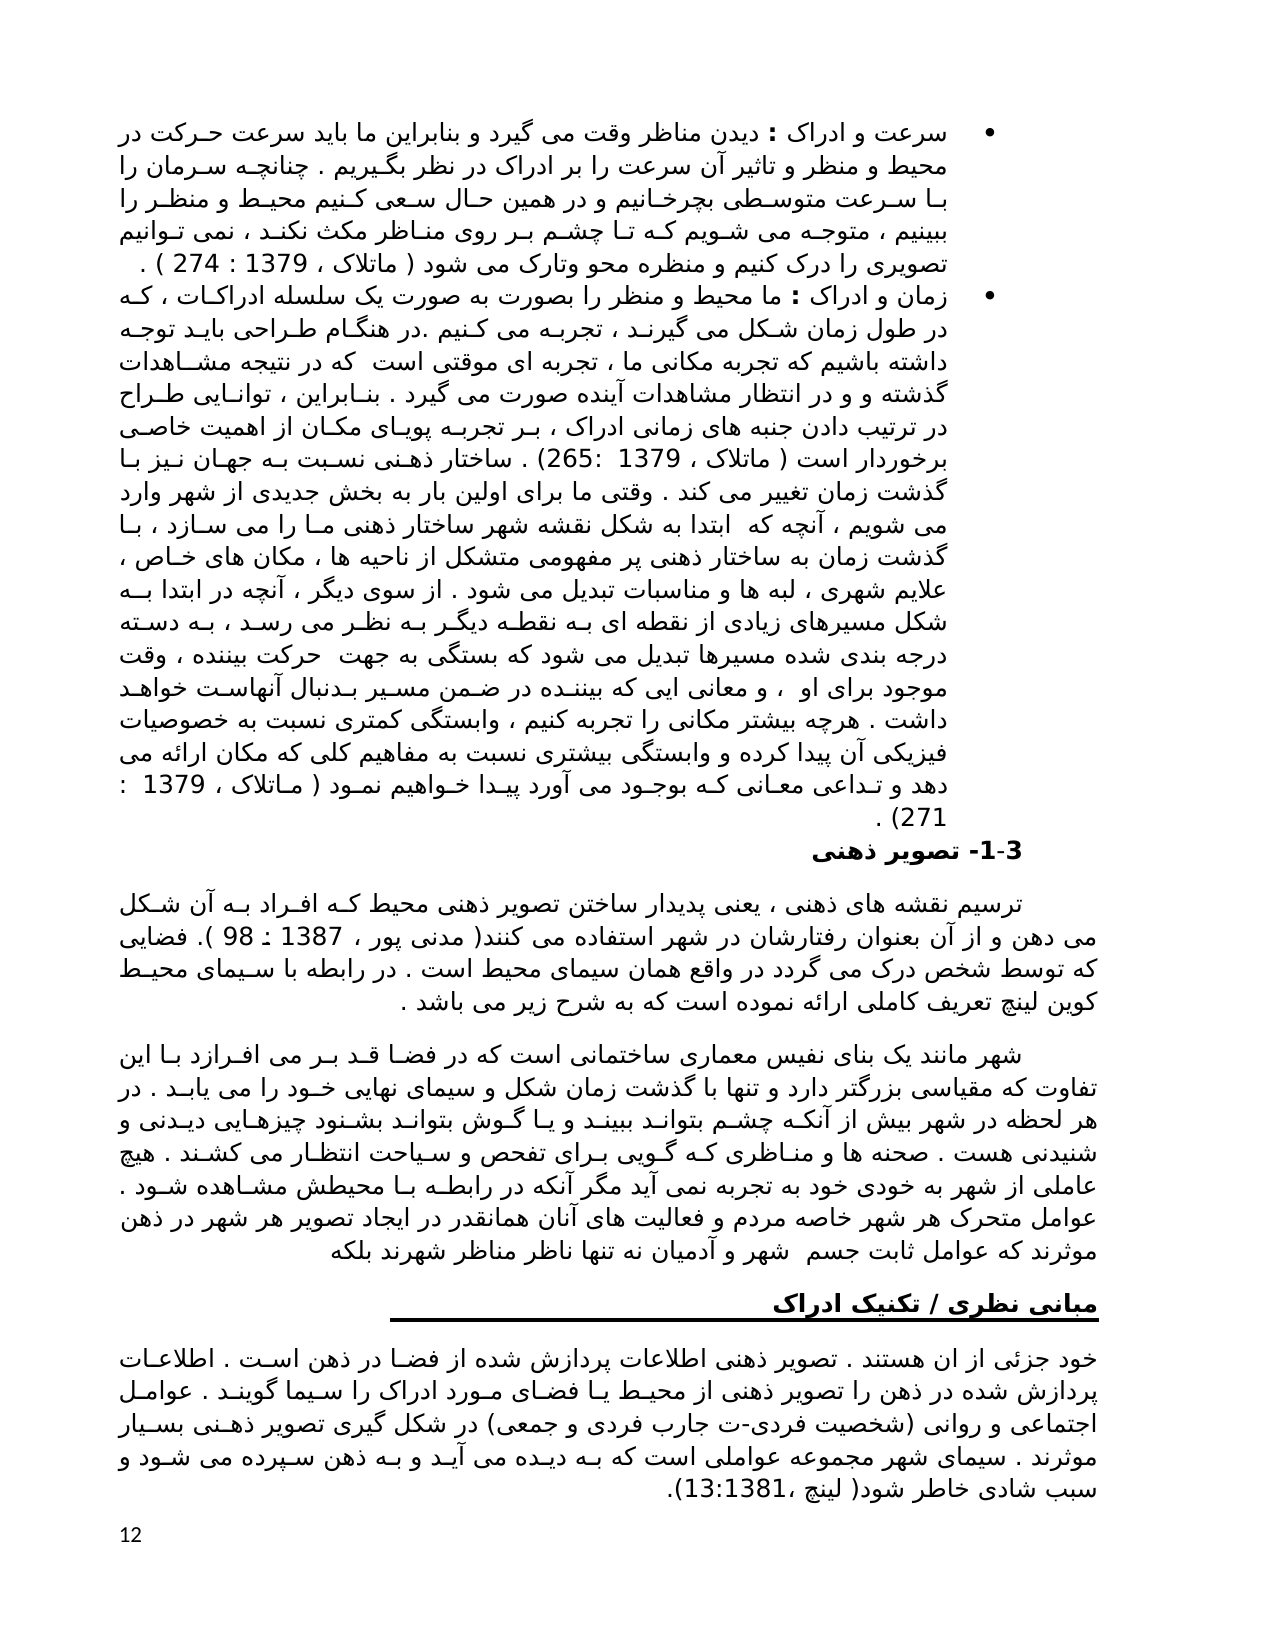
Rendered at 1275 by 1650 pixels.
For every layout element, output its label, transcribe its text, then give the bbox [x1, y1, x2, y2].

text خود جزئی از ان هستند . تصویر ذهنی اطلاعات پردازش شده از فضا در ذهن است . اطلاعات پردازش شده در ذهن را تصویر ذهنی از محیط یا فضای مورد ادراک را سیما گویند . عوامل اجتماعی و روانی (شخصیت فردی-ت جارب فردی و جمعی) در شکل گیری تصویر ذهنی بسیار موثرند . سیمای شهر مجموعه عواملی است که به دیده می آید و به ذهن سپرده می شود و سبب شادی خاطر شود( لینچ ،13:1381). [118, 1344, 1098, 1503]
text ترسیم نقشه های ذهنی ، یعنی پدیدار ساختن تصویر ذهنی محیط که افراد به آن شکل می دهن و از آن بعنوان رفتارشان در شهر استفاده می کنند( مدنی پور ، 1387 : 98 ). فضایی که توسط شخص درک می گردد در واقع همان سیمای محیط است . در رابطه با سیمای محیط کوین لینچ تعریف کاملی ارائه نموده است که به شرح زیر می باشد . [118, 889, 1098, 1016]
text شهر مانند یک بنای نفیس معماری ساختمانی است که در فضا قد بر می افرازد با این تفاوت که مقیاسی بزرگتر دارد و تنها با گذشت زمان شکل و سیمای نهایی خود را می یابد . در هر لحظه در شهر بیش از آنکه چشم بتواند ببیند و یا گوش بتواند بشنود چیزهایی دیدنی و شنیدنی هست . صحنه ها و مناظری که گویی برای تفحص و سیاحت انتظار می کشند . هیچ عاملی از شهر به خودی خود به تجربه نمی آید مگر آنکه در رابطه با محیطش مشاهده شود . عوامل متحرک هر شهر خاصه مردم و فعالیت های آنان همانقدر در ایجاد تصویر هر شهر در ذهن موثرند که عوامل ثابت جسم شهر و آدمیان نه تنها ناظر مناظر شهرند بلکه [118, 1041, 1098, 1265]
text مبانی نظری / تکنیک ادراک [118, 1289, 1098, 1319]
list سرعت و ادراک : دیدن مناظر وقت می گیرد و بنابراین ما باید سرعت حرکت در محیط و منظر و تاثیر آن سرعت را بر ادراک در نظر بگیریم . چنانچه سرمان را با سرعت متوسطی بچرخانیم و در همین حال سعی کنیم محیط و منظر را ببینیم ، متوجه می شویم که تا چشم بر روی مناظر مکث نکند ، نمی توانیم تصویری را درک کنیم و منظره محو وتارک می شود ( ماتلاک ، 1379 : 274 ) . [118, 118, 986, 278]
text 1-3- تصویر ذهنی [118, 836, 1098, 865]
list زمان و ادراک : ما محیط و منظر را بصورت به صورت یک سلسله ادراکات ، که در طول زمان شکل می گیرند ، تجربه می کنیم .در هنگام طراحی باید توجه داشته باشیم که تجربه مکانی ما ، تجربه ای موقتی است که در نتیجه مشاهدات گذشته و و در انتظار مشاهدات آینده صورت می گیرد . بنابراین ، توانایی طراح در ترتیب دادن جنبه های زمانی ادراک ، بر تجربه پویای مکان از اهمیت خاصی برخوردار است ( ماتلاک ، 1379 :265) . ساختار ذهنی نسبت به جهان نیز با گذشت زمان تغییر می کند . وقتی ما برای اولین بار به بخش جدیدی از شهر وارد می شویم ، آنچه که ابتدا به شکل نقشه شهر ساختار ذهنی ما را می سازد ، با گذشت زمان به ساختار ذهنی پر مفهومی متشکل از ناحیه ها ، مکان های خاص ، علایم شهری ، لبه ها و مناسبات تبدیل می شود . از سوی دیگر ، آنچه در ابتدا به شکل مسیرهای زیادی از نقطه ای به نقطه دیگر به نظر می رسد ، به دسته درجه بندی شده مسیرها تبدیل می شود که بستگی به جهت حرکت بیننده ، وقت موجود برای او ، و معانی ایی که بیننده در ضمن مسیر بدنبال آنهاست خواهد داشت . هرچه بیشتر مکانی را تجربه کنیم ، وابستگی کمتری نسبت به خصوصیات فیزیکی آن پیدا کرده و وابستگی بیشتری نسبت به مفاهیم کلی که مکان ارائه می دهد و تداعی معانی که بوجود می آورد پیدا خواهیم نمود ( ماتلاک ، 1379 :271) . [118, 282, 986, 832]
